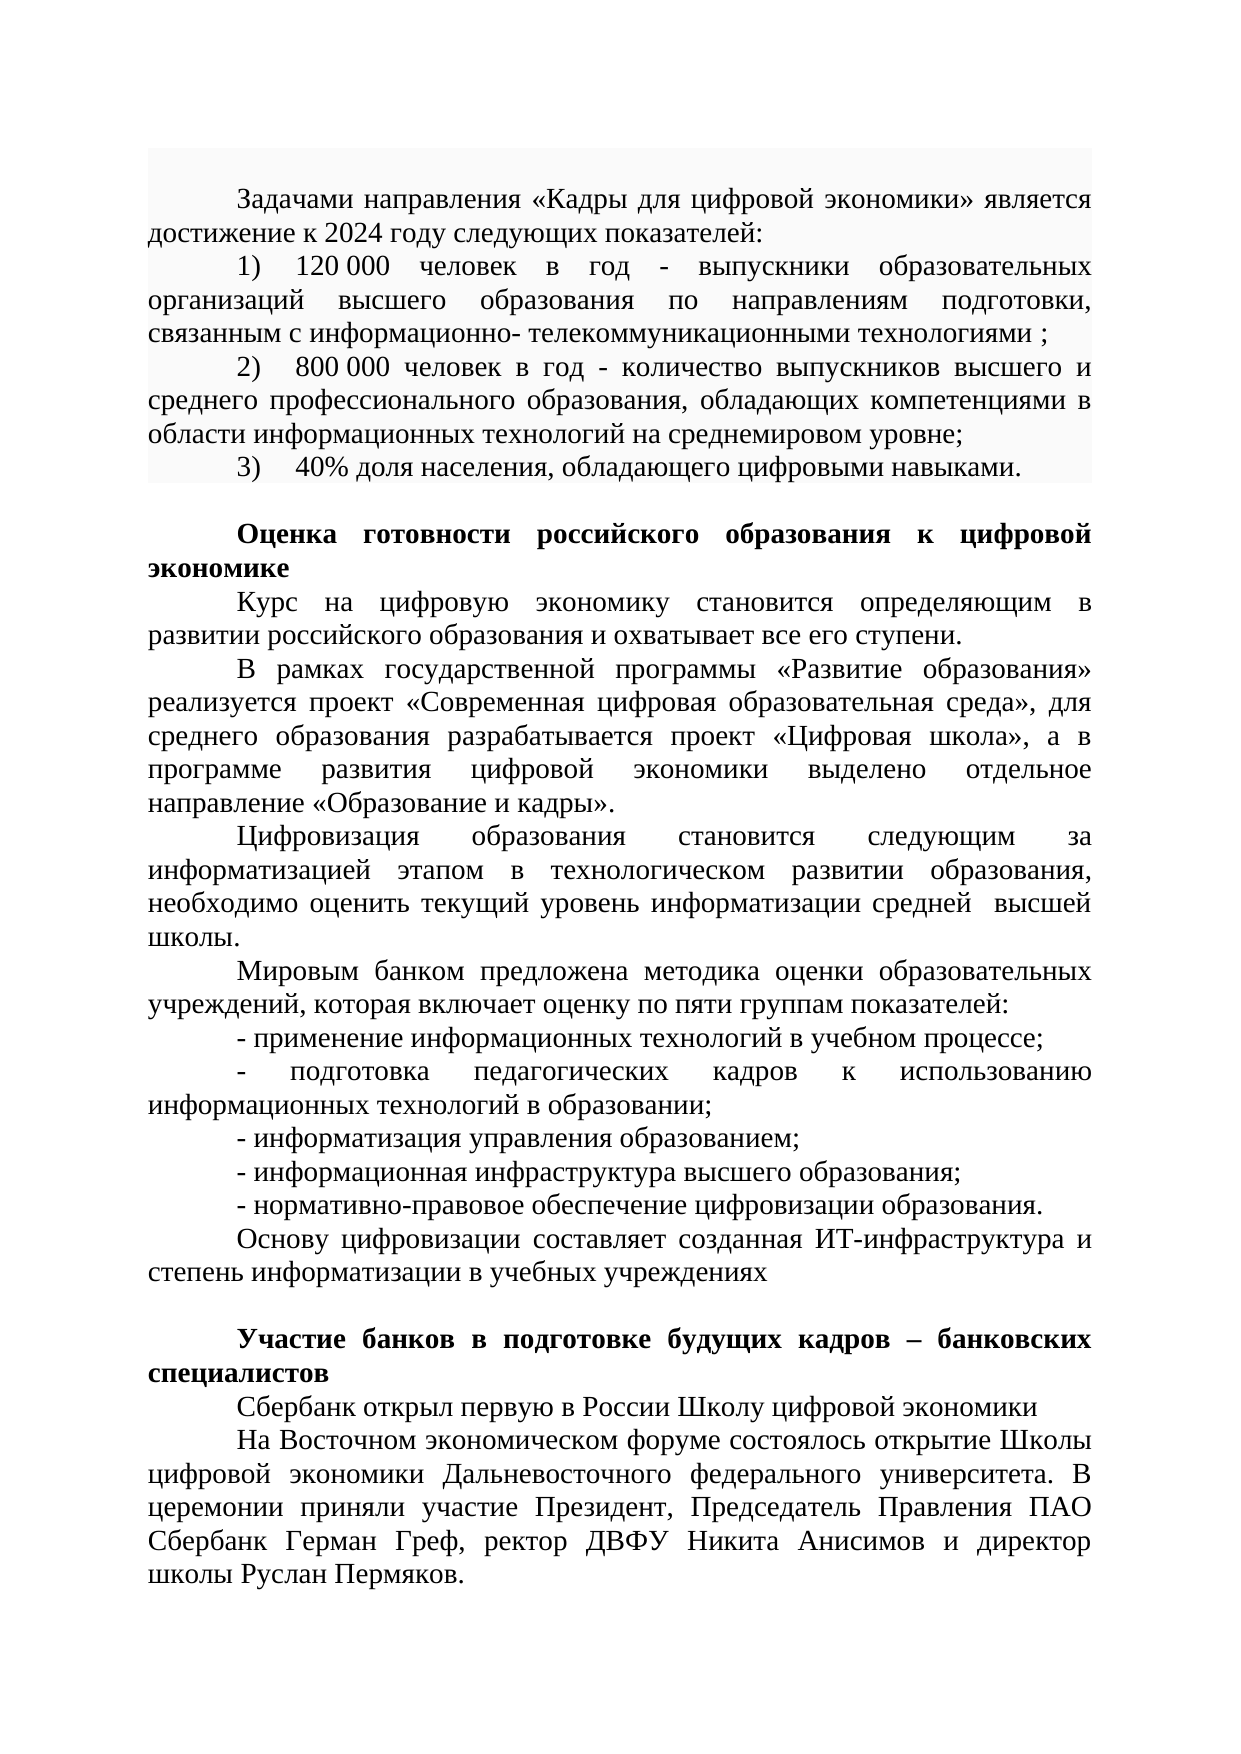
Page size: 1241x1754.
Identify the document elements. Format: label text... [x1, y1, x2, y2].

list 800 000 человек в год - количество выпускников высшего и среднего профессионального образования, обладающих компетенциями в области информационных технологий на среднемировом уровне; [148, 349, 1092, 449]
text - применение информационных технологий в учебном процессе; [148, 1020, 1092, 1053]
text Участие банков в подготовке будущих кадров – банковских специалистов [148, 1322, 1092, 1389]
text На Восточном экономическом форуме состоялось открытие Школы цифровой экономики Дальневосточного федерального университета. В церемонии приняли участие Президент, Председатель Правления ПАО Сбербанк Герман Греф, ректор ДВФУ Никита Анисимов и директор школы Руслан Пермяков. [148, 1422, 1092, 1590]
text Сбербанк открыл первую в России Школу цифровой экономики [148, 1389, 1092, 1422]
text В рамках государственной программы «Развитие образования» реализуется проект «Современная цифровая образовательная среда», для среднего образования разрабатывается проект «Цифровая школа», а в программе развития цифровой экономики выделено отдельное направление «Образование и кадры». [148, 651, 1092, 818]
text - подготовка педагогических кадров к использованию информационных технологий в образовании; [148, 1053, 1092, 1120]
text Цифровизация образования становится следующим за информатизацией этапом в технологическом развитии образования, необходимо оценить текущий уровень информатизации средней высшей школы. [148, 818, 1092, 953]
text Курс на цифровую экономику становится определяющим в развитии российского образования и охватывает все его ступени. [148, 584, 1092, 651]
list 120 000 человек в год - выпускники образовательных организаций высшего образования по направлениям подготовки, связанным с информационно- телекоммуникационными технологиями ; [148, 248, 1092, 349]
text - нормативно-правовое обеспечение цифровизации образования. [148, 1187, 1092, 1221]
text - информатизация управления образованием; [148, 1120, 1092, 1154]
text Задачами направления «Кадры для цифровой экономики» является достижение к 2024 году следующих показателей: [148, 181, 1092, 248]
text Оценка готовности российского образования к цифровой экономике [148, 517, 1092, 584]
text Основу цифровизации составляет созданная ИТ-инфраструктура и степень информатизации в учебных учреждениях [148, 1221, 1092, 1288]
text Мировым банком предложена методика оценки образовательных учреждений, которая включает оценку по пяти группам показателей: [148, 953, 1092, 1020]
list 40% доля населения, обладающего цифровыми навыками. [148, 449, 1092, 483]
text - информационная инфраструктура высшего образования; [148, 1154, 1092, 1187]
